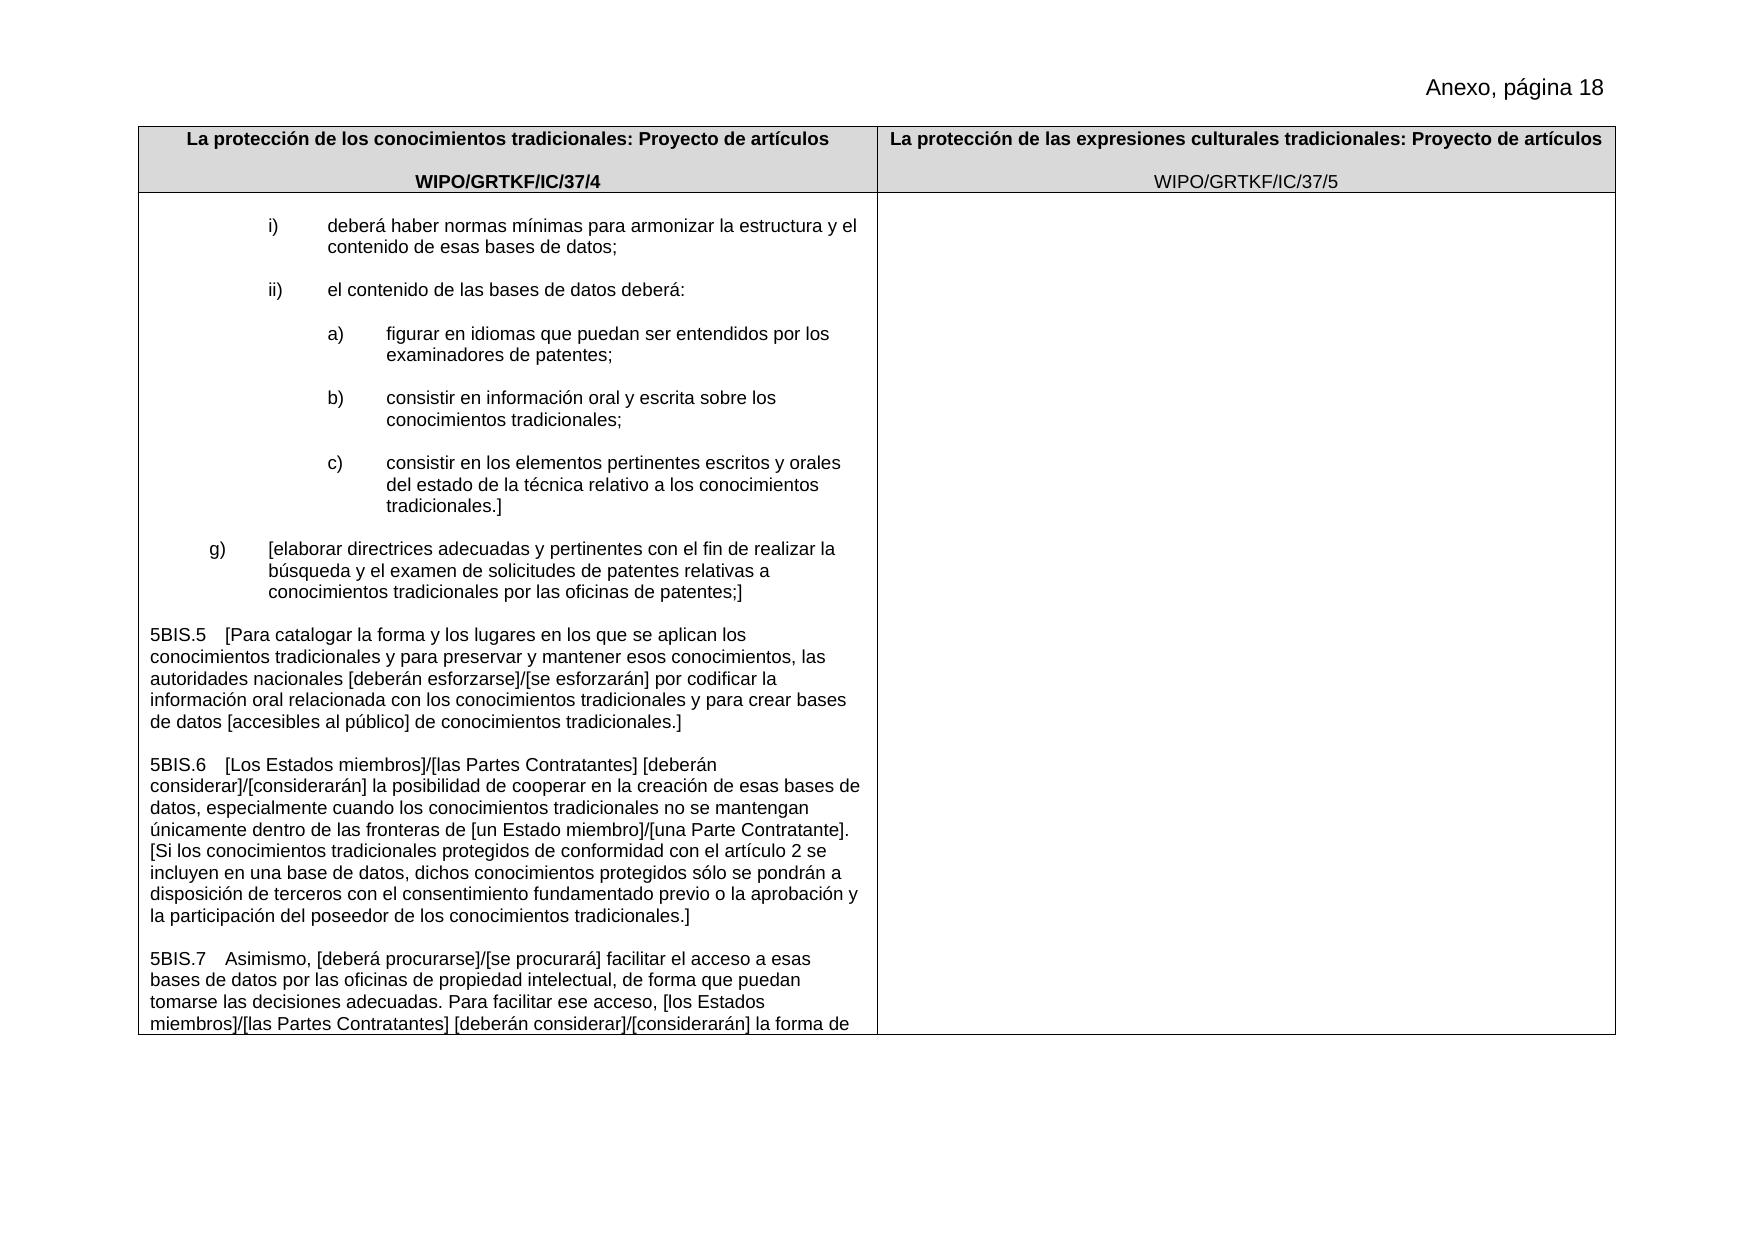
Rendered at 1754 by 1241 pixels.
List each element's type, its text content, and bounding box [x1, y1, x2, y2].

table_header La protección de las expresiones culturales tradicionales: Proyecto de artículos WIPO/GRTKF/IC/37/5 [878, 127, 1615, 192]
table_cell [878, 193, 1615, 1034]
table_header La protección de los conocimientos tradicionales: Proyecto de artículos WIPO/GRTKF/IC/37/4 [139, 127, 877, 192]
